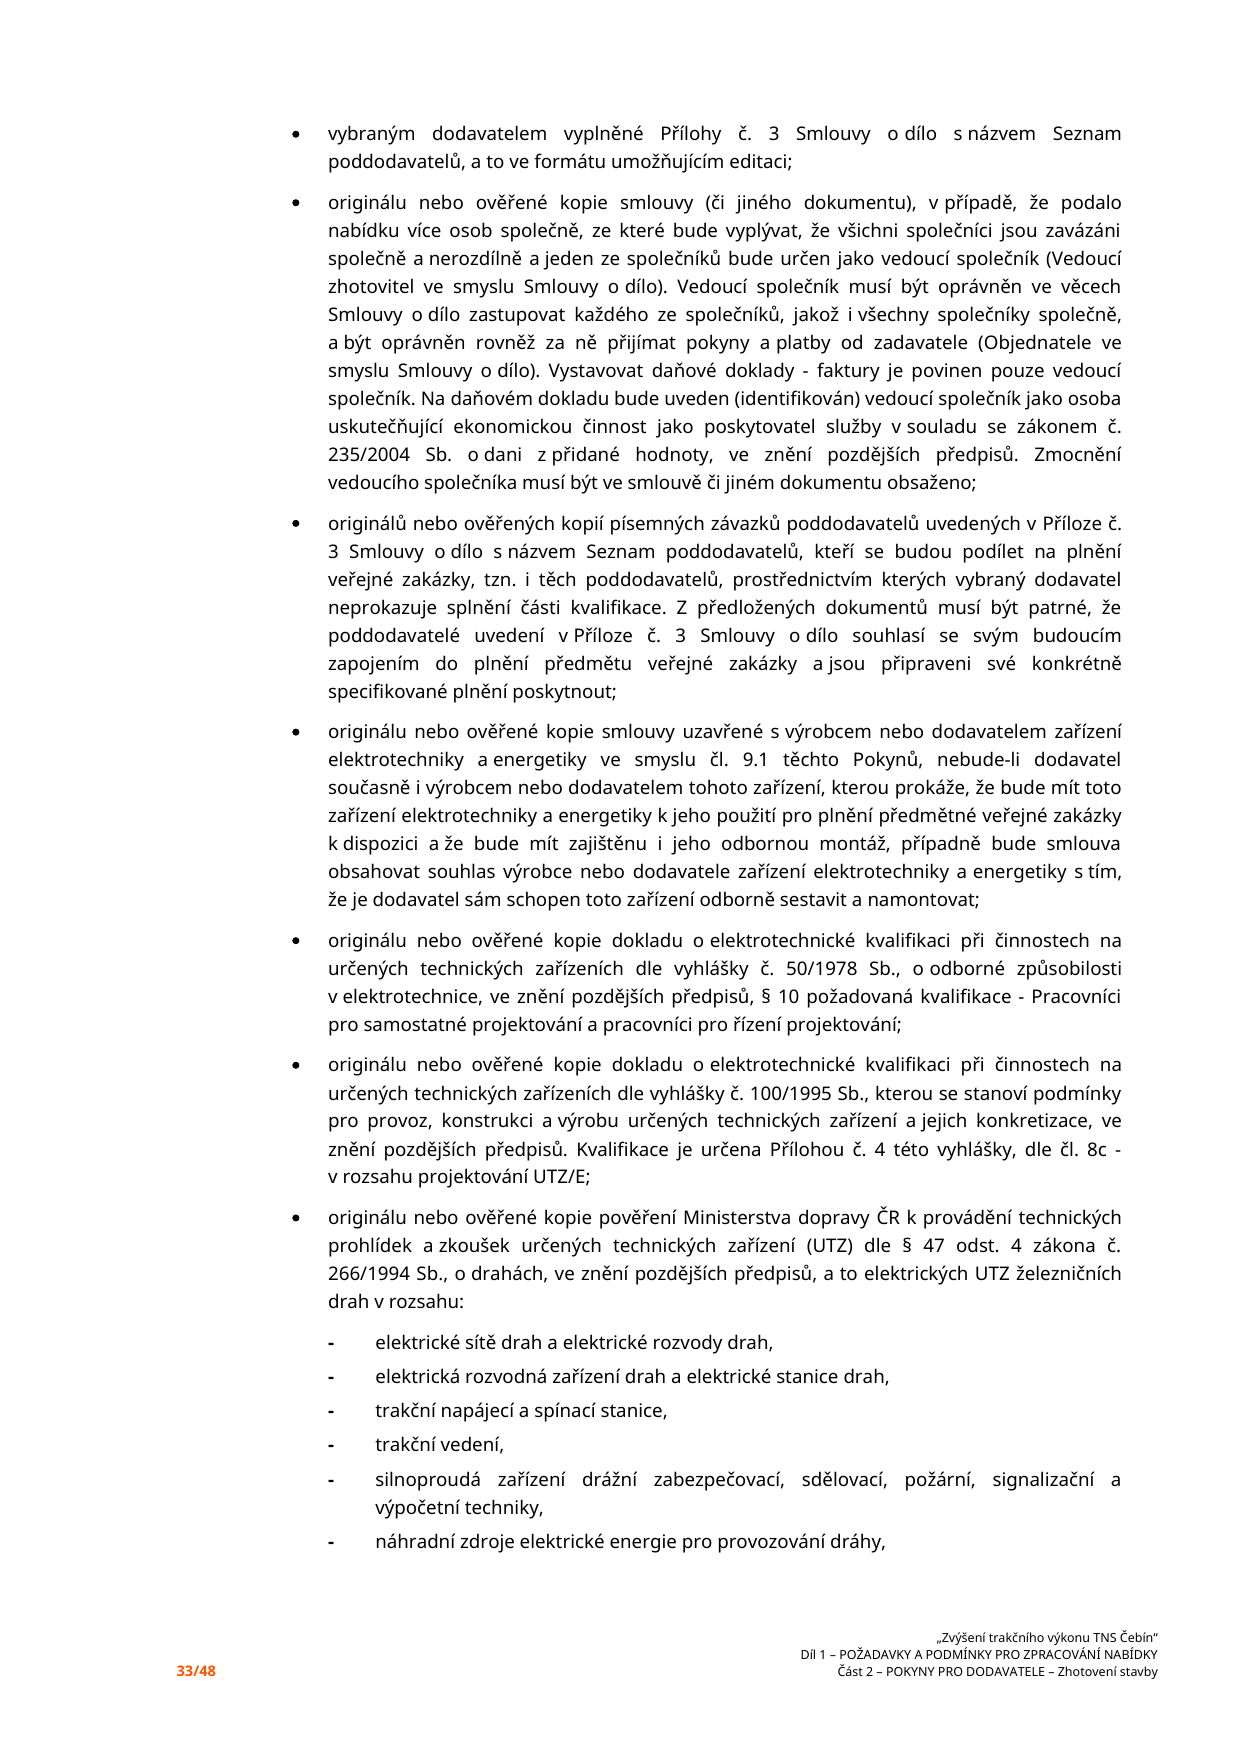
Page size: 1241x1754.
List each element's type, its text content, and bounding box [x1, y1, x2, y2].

text trakční napájecí a spínací stanice, [328, 1397, 1122, 1423]
text originálu nebo ověřené kopie smlouvy uzavřené s výrobcem nebo dodavatelem zařízení elektrotechniky a energetiky ve smyslu čl. 9.1 těchto Pokynů, nebude-li dodavatel současně i výrobcem nebo dodavatelem tohoto zařízení, kterou prokáže, že bude mít toto zařízení elektrotechniky a energetiky k jeho použití pro plnění předmětné veřejné zakázky k dispozici a že bude mít zajištěnu i jeho odbornou montáž, případně bude smlouva obsahovat souhlas výrobce nebo dodavatele zařízení elektrotechniky a energetiky s tím, že je dodavatel sám schopen toto zařízení odborně sestavit a namontovat; [292, 718, 1122, 912]
text originálů nebo ověřených kopií písemných závazků poddodavatelů uvedených v Příloze č. 3 Smlouvy o dílo s názvem Seznam poddodavatelů, kteří se budou podílet na plnění veřejné zakázky, tzn. i těch poddodavatelů, prostřednictvím kterých vybraný dodavatel neprokazuje splnění části kvalifikace. Z předložených dokumentů musí být patrné, že poddodavatelé uvedení v Příloze č. 3 Smlouvy o dílo souhlasí se svým budoucím zapojením do plnění předmětu veřejné zakázky a jsou připraveni své konkrétně specifikované plnění poskytnout; [292, 510, 1122, 703]
text originálu nebo ověřené kopie smlouvy (či jiného dokumentu), v případě, že podalo nabídku více osob společně, ze které bude vyplývat, že všichni společníci jsou zavázáni společně a nerozdílně a jeden ze společníků bude určen jako vedoucí společník (Vedoucí zhotovitel ve smyslu Smlouvy o dílo). Vedoucí společník musí být oprávněn ve věcech Smlouvy o dílo zastupovat každého ze společníků, jakož i všechny společníky společně, a být oprávněn rovněž za ně přijímat pokyny a platby od zadavatele (Objednatele ve smyslu Smlouvy o dílo). Vystavovat daňové doklady - faktury je povinen pouze vedoucí společník. Na daňovém dokladu bude uveden (identifikován) vedoucí společník jako osoba uskutečňující ekonomickou činnost jako poskytovatel služby v souladu se zákonem č. 235/2004 Sb. o dani z přidané hodnoty, ve znění pozdějších předpisů. Zmocnění vedoucího společníka musí být ve smlouvě či jiném dokumentu obsaženo; [292, 189, 1122, 495]
text trakční vedení, [328, 1432, 1122, 1457]
text elektrické sítě drah a elektrické rozvody drah, [328, 1329, 1122, 1354]
text náhradní zdroje elektrické energie pro provozování dráhy, [328, 1528, 1122, 1554]
text originálu nebo ověřené kopie dokladu o elektrotechnické kvalifikaci při činnostech na určených technických zařízeních dle vyhlášky č. 100/1995 Sb., kterou se stanoví podmínky pro provoz, konstrukci a výrobu určených technických zařízení a jejich konkretizace, ve znění pozdějších předpisů. Kvalifikace je určena Přílohou č. 4 této vyhlášky, dle čl. 8c - v rozsahu projektování UTZ/E; [292, 1052, 1122, 1189]
text originálu nebo ověřené kopie dokladu o elektrotechnické kvalifikaci při činnostech na určených technických zařízeních dle vyhlášky č. 50/1978 Sb., o odborné způsobilosti v elektrotechnice, ve znění pozdějších předpisů, § 10 požadovaná kvalifikace - Pracovníci pro samostatné projektování a pracovníci pro řízení projektování; [292, 927, 1122, 1037]
text silnoproudá zařízení drážní zabezpečovací, sdělovací, požární, signalizační a výpočetní techniky, [328, 1466, 1122, 1519]
text originálu nebo ověřené kopie pověření Ministerstva dopravy ČR k provádění technických prohlídek a zkoušek určených technických zařízení (UTZ) dle § 47 odst. 4 zákona č. 266/1994 Sb., o drahách, ve znění pozdějších předpisů, a to elektrických UTZ železničních drah v rozsahu: [292, 1204, 1122, 1314]
text vybraným dodavatelem vyplněné Přílohy č. 3 Smlouvy o dílo s názvem Seznam poddodavatelů, a to ve formátu umožňujícím editaci; [292, 121, 1122, 174]
text elektrická rozvodná zařízení drah a elektrické stanice drah, [328, 1363, 1122, 1389]
